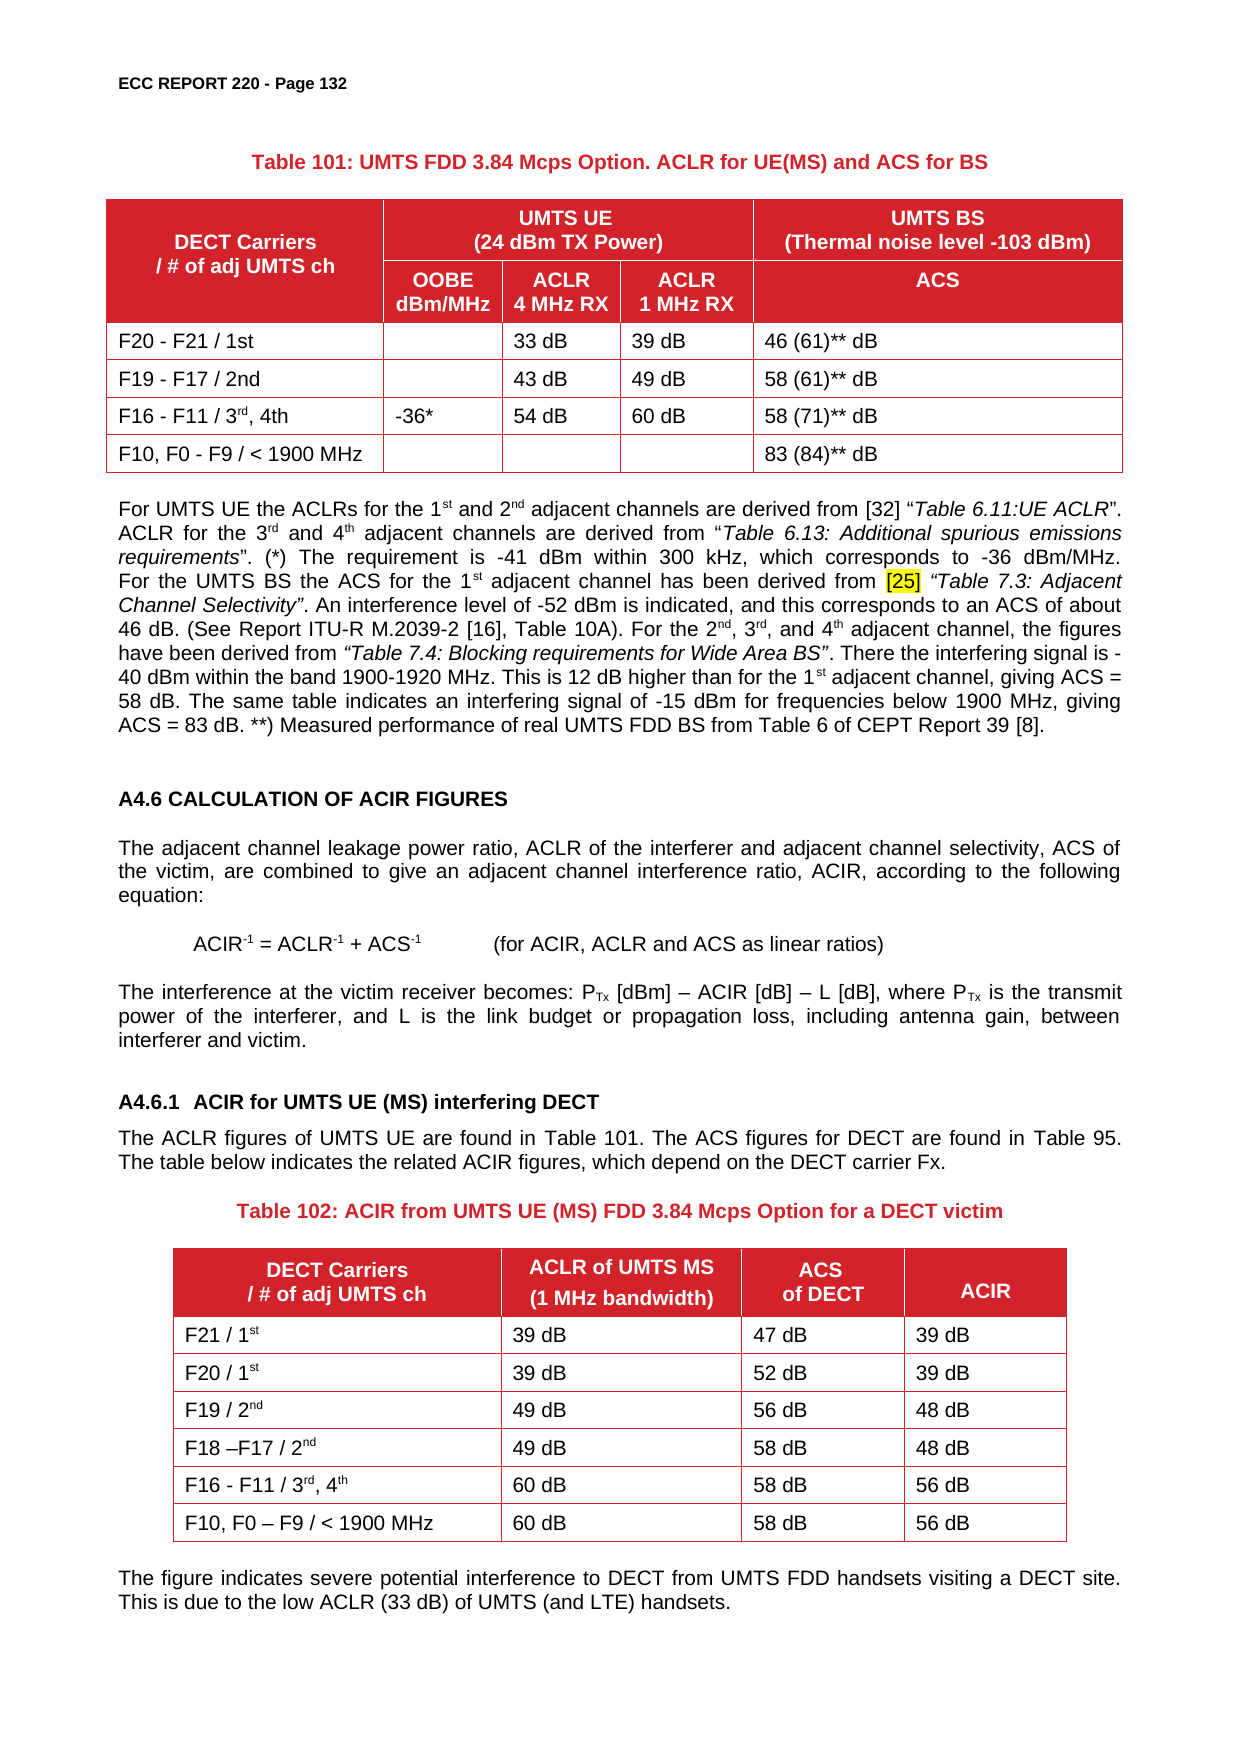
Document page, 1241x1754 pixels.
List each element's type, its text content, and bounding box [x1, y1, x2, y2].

text Table 101: UMTS FDD 3.84 Mcps Option. ACLR for UE(MS) and ACS for BS [118, 150, 1122, 174]
text The interference at the victim receiver becomes: PTx [dBm] – ACIR [dB] – L [dB], where PTx is the transmit power of the interferer, and L is the link budget or propagation loss, including antenna gain, between interferer and victim. [118, 980, 1122, 1052]
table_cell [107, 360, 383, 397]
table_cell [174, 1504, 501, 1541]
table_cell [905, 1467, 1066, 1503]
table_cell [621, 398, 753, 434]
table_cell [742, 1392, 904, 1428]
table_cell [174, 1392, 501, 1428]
text The ACLR figures of UMTS UE are found in Table 101. The ACS figures for DECT are found in Table 95. The table below indicates the related ACIR figures, which depend on the DECT carrier Fx. [118, 1126, 1122, 1174]
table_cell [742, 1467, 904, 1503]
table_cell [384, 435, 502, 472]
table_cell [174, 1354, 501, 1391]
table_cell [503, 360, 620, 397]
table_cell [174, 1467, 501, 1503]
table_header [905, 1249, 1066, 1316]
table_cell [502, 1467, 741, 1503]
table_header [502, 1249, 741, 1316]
text The figure indicates severe potential interference to DECT from UMTS FDD handsets visiting a DECT site. This is due to the low ACLR (33 dB) of UMTS (and LTE) handsets. [118, 1566, 1122, 1613]
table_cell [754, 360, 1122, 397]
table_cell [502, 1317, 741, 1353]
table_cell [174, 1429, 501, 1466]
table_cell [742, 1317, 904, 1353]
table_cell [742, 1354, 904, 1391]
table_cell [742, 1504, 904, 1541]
subtitle ACIR for UMTS UE (MS) interfering DECT [118, 1089, 1122, 1113]
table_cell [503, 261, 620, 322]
text Table 102: ACIR from UMTS UE (MS) FDD 3.84 Mcps Option for a DECT victim [118, 1199, 1122, 1223]
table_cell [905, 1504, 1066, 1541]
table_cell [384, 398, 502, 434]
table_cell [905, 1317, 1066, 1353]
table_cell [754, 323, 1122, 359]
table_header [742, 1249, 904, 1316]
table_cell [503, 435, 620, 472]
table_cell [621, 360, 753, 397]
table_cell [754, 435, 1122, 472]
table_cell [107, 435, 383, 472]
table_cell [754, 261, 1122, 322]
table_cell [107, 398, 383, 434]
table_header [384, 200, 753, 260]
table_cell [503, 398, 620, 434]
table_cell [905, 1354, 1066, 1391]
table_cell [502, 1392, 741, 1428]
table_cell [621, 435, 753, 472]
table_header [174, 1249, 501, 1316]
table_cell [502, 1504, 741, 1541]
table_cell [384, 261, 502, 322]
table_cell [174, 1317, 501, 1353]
text The adjacent channel leakage power ratio, ACLR of the interferer and adjacent channel selectivity, ACS of the victim, are combined to give an adjacent channel interference ratio, ACIR, according to the following equation: [118, 835, 1122, 907]
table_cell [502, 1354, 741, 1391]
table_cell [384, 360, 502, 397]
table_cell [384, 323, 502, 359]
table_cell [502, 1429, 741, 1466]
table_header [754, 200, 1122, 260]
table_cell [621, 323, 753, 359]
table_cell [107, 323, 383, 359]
list For UMTS UE the ACLRs for the 1st and 2nd adjacent channels are derived from [32] “Table 6.11:UE ACLR”. ACLR for the 3rd and 4th adjacent channels are derived from “Table 6.13: Additional spurious emissions requirements”. (*) The requirement is -41 dBm within 300 kHz, which corresponds to -36 dBm/MHz. For the UMTS BS the ACS for the 1st adjacent channel has been derived from [25] “Table 7.3: Adjacent Channel Selectivity”. An interference level of -52 dBm is indicated, and this corresponds to an ACS of about 46 dB. (See Report ITU-R M.2039-2 [16], Table 10A). For the 2nd, 3rd, and 4th adjacent channel, the figures have been derived from “Table 7.4: Blocking requirements for Wide Area BS”. There the interfering signal is -40 dBm within the band 1900-1920 MHz. This is 12 dB higher than for the 1st adjacent channel, giving ACS = 58 dB. The same table indicates an interfering signal of -15 dBm for frequencies below 1900 MHz, giving ACS = 83 dB. **) Measured performance of real UMTS FDD BS from Table 6 of CEPT Report 39 [8]. [118, 497, 1122, 736]
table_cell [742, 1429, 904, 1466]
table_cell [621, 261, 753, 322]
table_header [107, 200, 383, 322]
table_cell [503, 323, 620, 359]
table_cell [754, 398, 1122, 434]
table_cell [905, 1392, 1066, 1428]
text ACIR-1 = ACLR-1 + ACS-1 (for ACIR, ACLR and ACS as linear ratios) [193, 932, 1122, 956]
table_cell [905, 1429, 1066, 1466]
subtitle Calculation of ACIR figures [118, 786, 1122, 810]
